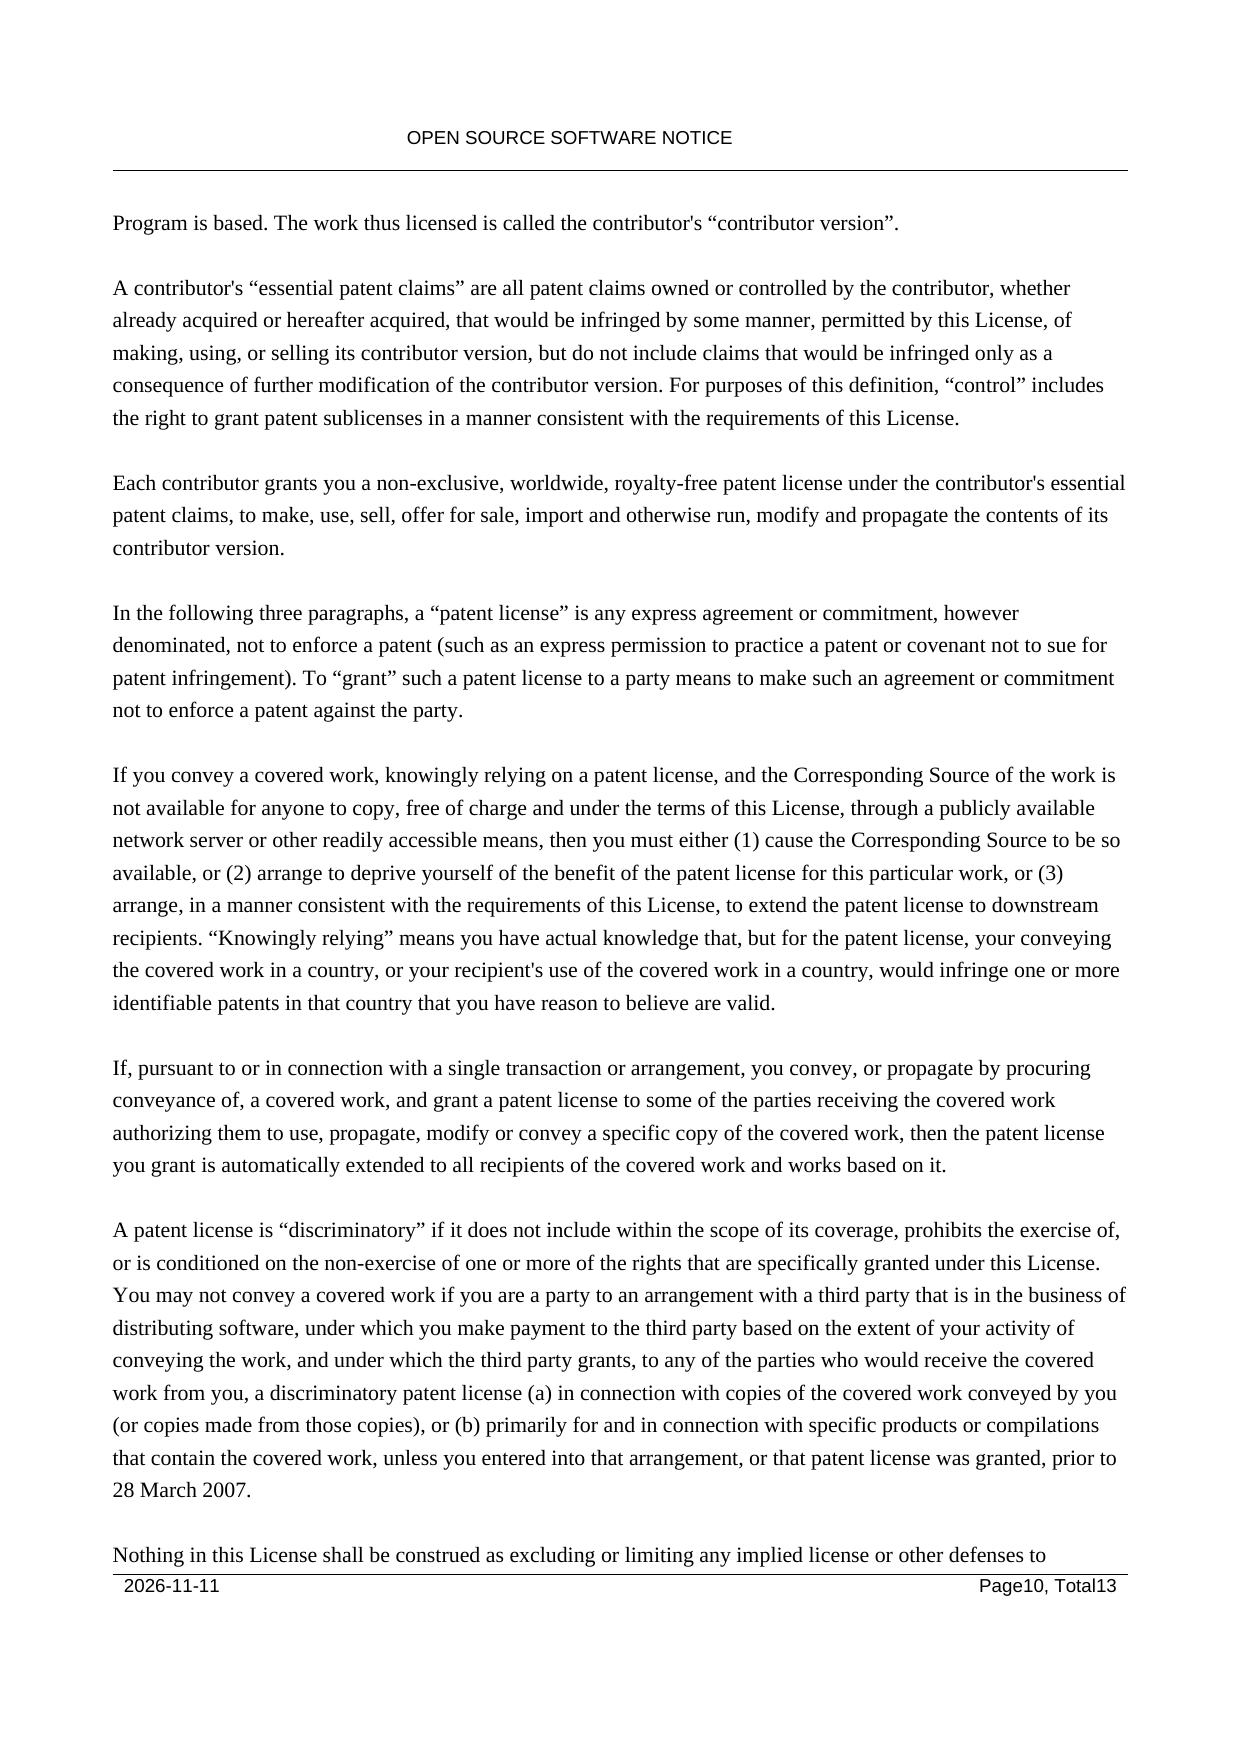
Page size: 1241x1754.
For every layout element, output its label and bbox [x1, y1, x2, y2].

text [112, 206, 1128, 1571]
